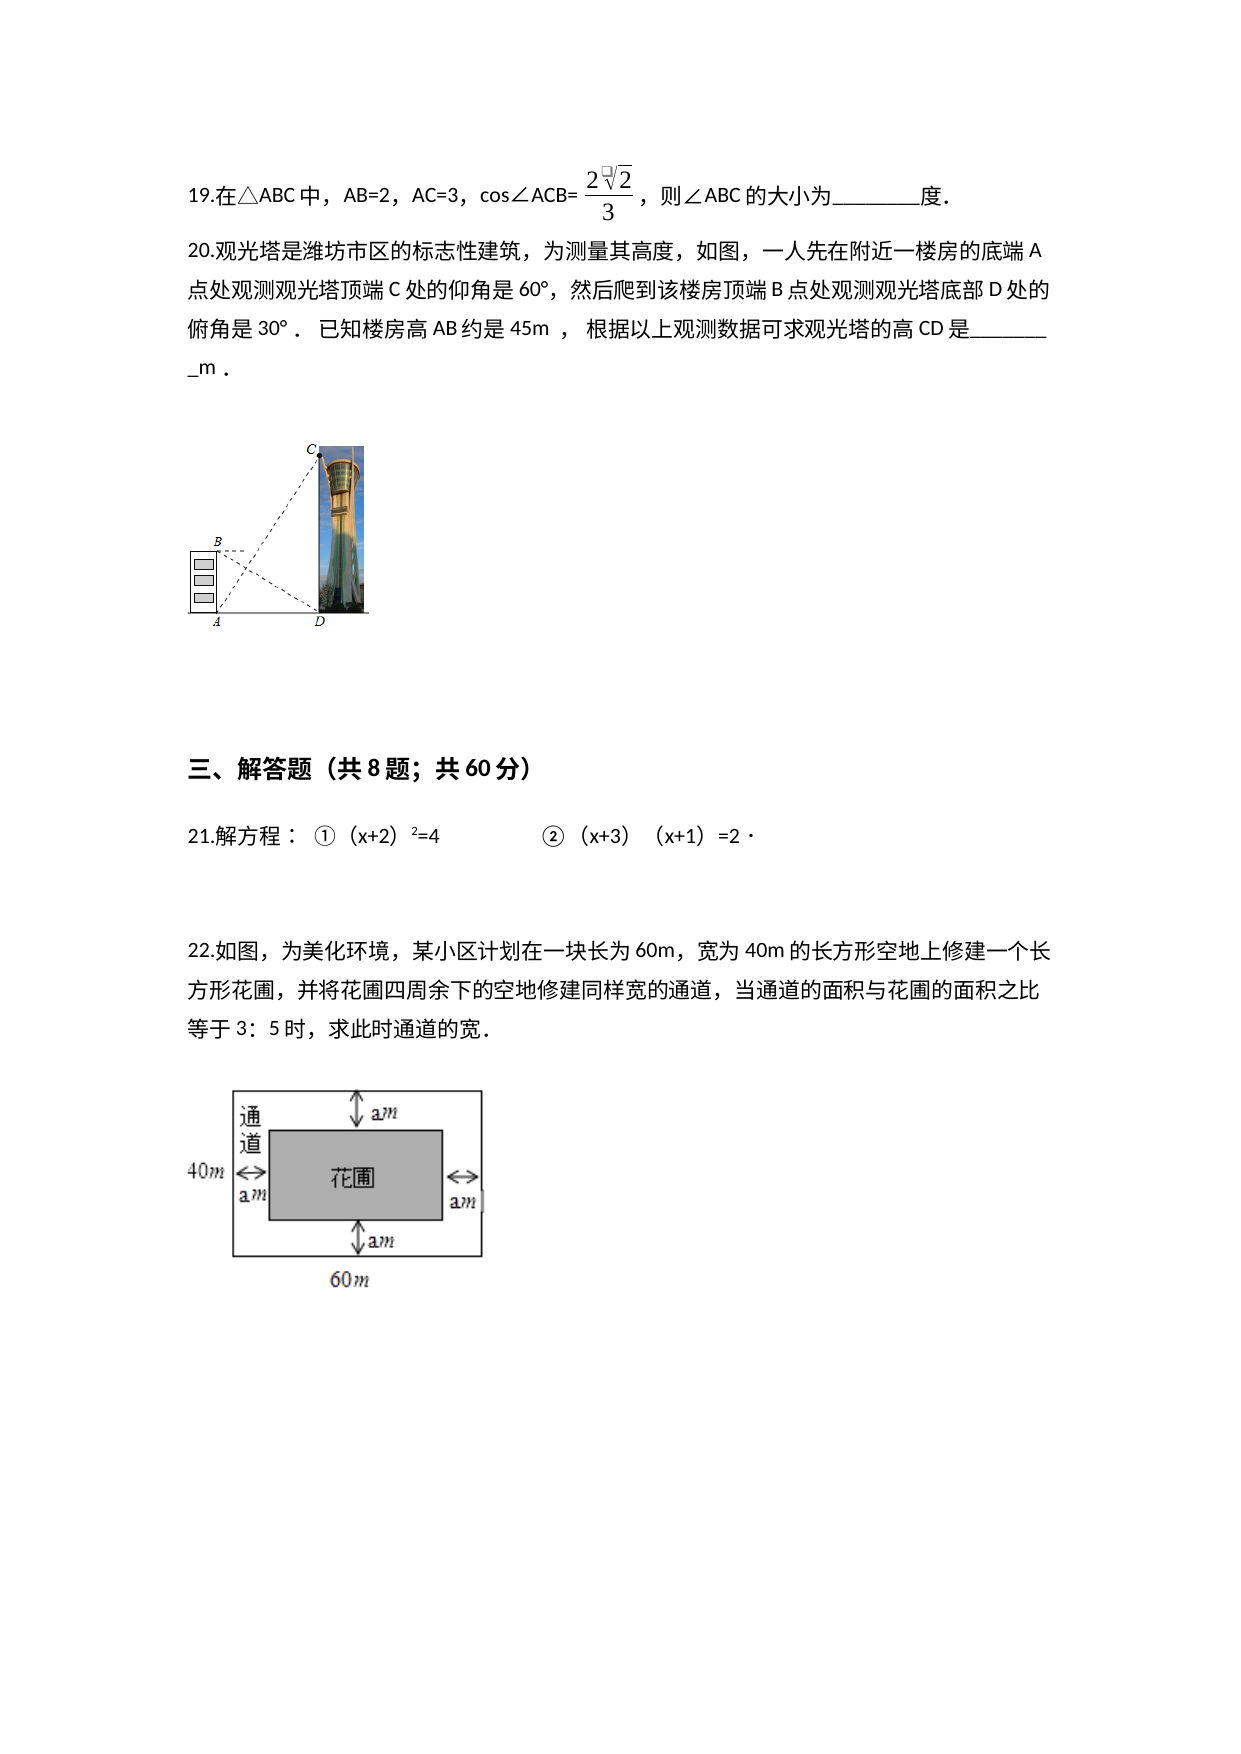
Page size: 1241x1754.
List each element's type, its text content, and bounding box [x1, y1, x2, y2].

text 22.如图，为美化环境，某小区计划在一块长为60m，宽为40m的长方形空地上修建一个长方形花圃，并将花圃四周余下的空地修建同样宽的通道，当通道的面积与花圃的面积之比等于3：5时，求此时通道的宽． [187, 934, 1053, 1317]
text 20.观光塔是潍坊市区的标志性建筑，为测量其高度，如图，一人先在附近一楼房的底端A点处观测观光塔顶端C处的仰角是60°，然后爬到该楼房顶端B点处观测观光塔底部D处的俯角是30° ． 已知楼房高AB约是45m ， 根据以上观测数据可求观光塔的高CD是________m ． ​ [187, 233, 1053, 656]
text 19.在△ABC中，AB=2，AC=3，cos∠ACB= ，则∠ABC的大小为________度． [187, 162, 1053, 227]
picture [187, 428, 374, 631]
picture [187, 1089, 489, 1292]
text 21.解方程： ①（x+2）2=4 ②（x+3）（x+1）=2． [187, 820, 1053, 852]
text 三、解答题（共8题；共60分） [187, 735, 1053, 800]
